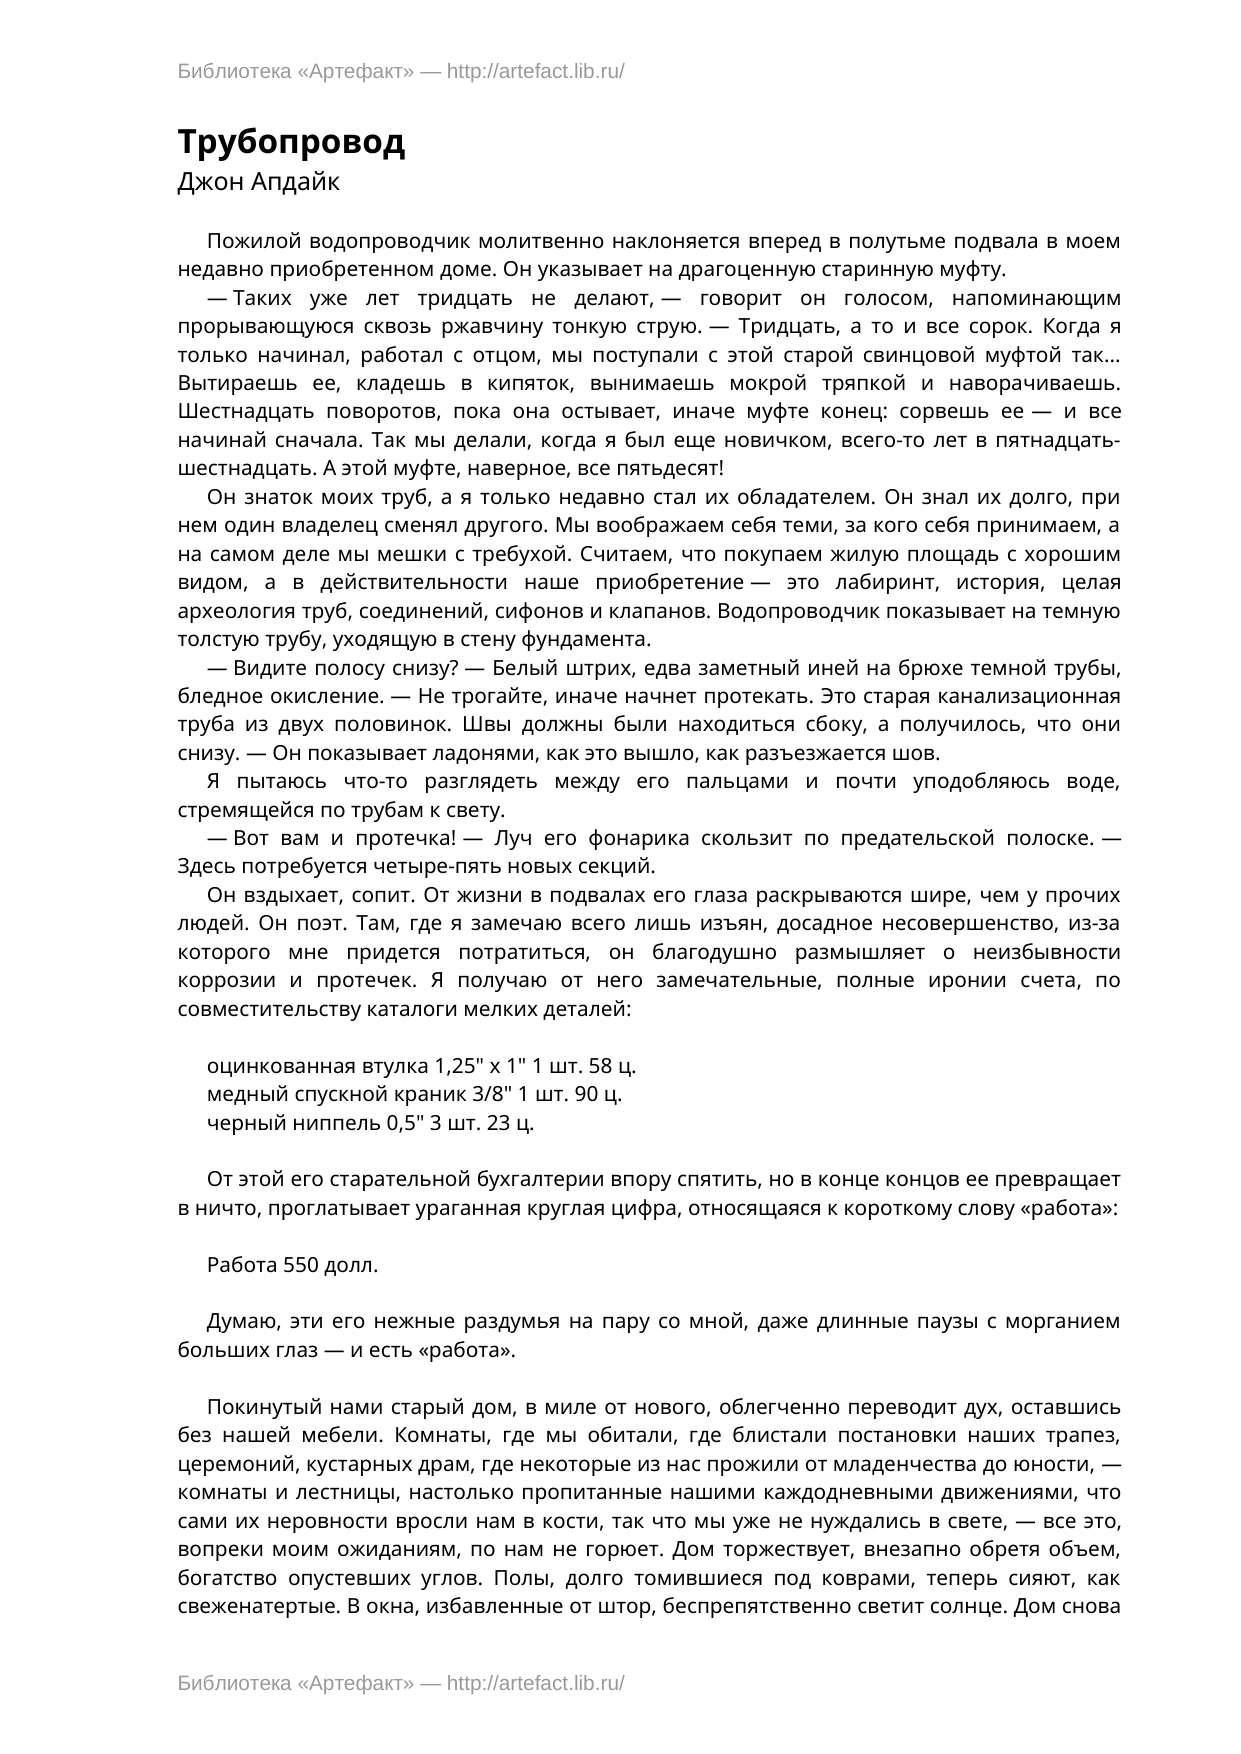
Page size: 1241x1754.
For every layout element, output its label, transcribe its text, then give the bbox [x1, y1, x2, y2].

text черный ниппель 0,5" 3 шт. 23 ц. [177, 1108, 1122, 1136]
text Он знаток моих труб, а я только недавно стал их обладателем. Он знал их долго, при нем один владелец сменял другого. Мы воображаем себя теми, за кого себя принимаем, а на самом деле мы мешки с требухой. Считаем, что покупаем жилую площадь с хорошим видом, а в действительности наше приобретение — это лабиринт, история, целая археология труб, соединений, сифонов и клапанов. Водопроводчик показывает на темную толстую трубу, уходящую в стену фундамента. [177, 482, 1122, 653]
text Работа 550 долл. [177, 1250, 1122, 1278]
text медный спускной краник 3/8" 1 шт. 90 ц. [177, 1079, 1122, 1108]
text Думаю, эти его нежные раздумья на пару со мной, даже длинные паузы с морганием больших глаз — и есть «работа». [177, 1307, 1122, 1363]
text Он вздыхает, сопит. От жизни в подвалах его глаза раскрываются шире, чем у прочих людей. Он поэт. Там, где я замечаю всего лишь изъян, досадное несовершенство, из-за которого мне придется потратиться, он благодушно размышляет о неизбывности коррозии и протечек. Я получаю от него замечательные, полные иронии счета, по совместительству каталоги мелких деталей: [177, 880, 1122, 1022]
text оцинкованная втулка 1,25" х 1" 1 шт. 58 ц. [177, 1051, 1122, 1079]
text — Вот вам и протечка! — Луч его фонарика скользит по предательской полоске. — Здесь потребуется четыре-пять новых секций. [177, 823, 1122, 880]
subtitle Джон Апдайк [177, 163, 1122, 198]
text Я пытаюсь что-то разглядеть между его пальцами и почти уподобляюсь воде, стремящейся по трубам к свету. [177, 766, 1122, 823]
subtitle Трубопровод [177, 118, 1122, 163]
text — Видите полосу снизу? — Белый штрих, едва заметный иней на брюхе темной трубы, бледное окисление. — Не трогайте, иначе начнет протекать. Это старая канализационная труба из двух половинок. Швы должны были находиться сбоку, а получилось, что они снизу. — Он показывает ладонями, как это вышло, как разъезжается шов. [177, 653, 1122, 766]
text От этой его старательной бухгалтерии впору спятить, но в конце концов ее превращает в ничто, проглатывает ураганная круглая цифра, относящаяся к короткому слову «работа»: [177, 1164, 1122, 1221]
text Пожилой водопроводчик молитвенно наклоняется вперед в полутьме подвала в моем недавно приобретенном доме. Он указывает на драгоценную старинную муфту. [177, 226, 1122, 283]
text — Таких уже лет тридцать не делают, — говорит он голосом, напоминающим прорывающуюся сквозь ржавчину тонкую струю. — Тридцать, а то и все сорок. Когда я только начинал, работал с отцом, мы поступали с этой старой свинцовой муфтой так... Вытираешь ее, кладешь в кипяток, вынимаешь мокрой тряпкой и наворачиваешь. Шестнадцать поворотов, пока она остывает, иначе муфте конец: сорвешь ее — и все начинай сначала. Так мы делали, когда я был еще новичком, всего-то лет в пятнадцать-шестнадцать. А этой муфте, наверное, все пятьдесят! [177, 283, 1122, 482]
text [177, 1392, 1122, 1619]
